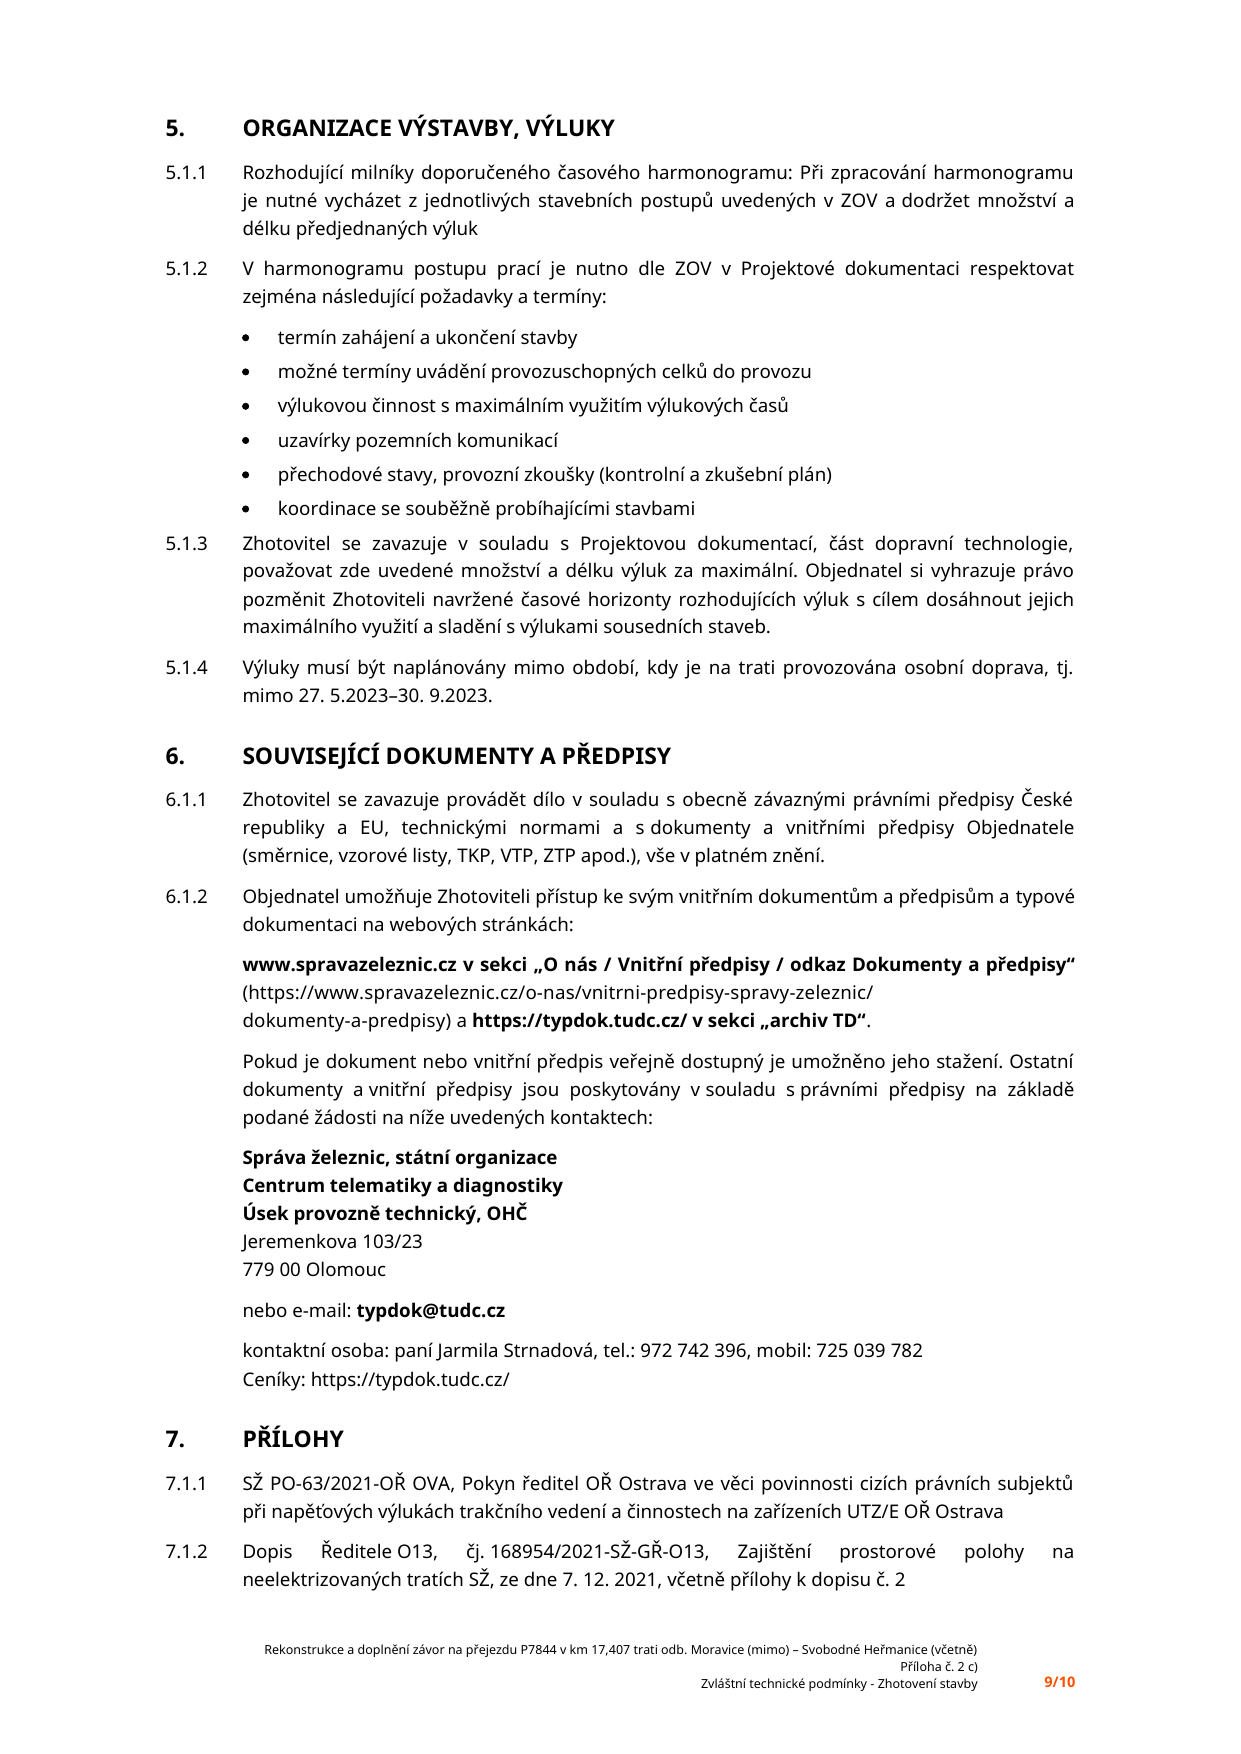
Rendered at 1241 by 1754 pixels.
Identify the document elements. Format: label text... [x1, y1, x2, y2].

list výlukovou činnost s maximálním využitím výlukových časů [242, 393, 1075, 418]
text PŘÍLOHY [165, 1423, 1075, 1454]
text Výluky musí být naplánovány mimo období, kdy je na trati provozována osobní doprava, tj. mimo 27. 5.2023–30. 9.2023. [165, 654, 1075, 708]
text Dopis Ředitele O13, čj. 168954/2021-SŽ-GŘ-O13, Zajištění prostorové polohy na neelektrizovaných tratích SŽ, ze dne 7. 12. 2021, včetně přílohy k dopisu č. 2 [165, 1538, 1075, 1592]
text V harmonogramu postupu prací je nutno dle ZOV v Projektové dokumentaci respektovat zejména následující požadavky a termíny: [165, 256, 1075, 309]
text Jeremenkova 103/23 [242, 1229, 1075, 1254]
text 779 00 Olomouc [242, 1257, 1075, 1282]
text nebo e-mail: typdok@tudc.cz [242, 1297, 1075, 1323]
text www.spravazeleznic.cz v sekci „O nás / Vnitřní předpisy / odkaz Dokumenty a předpisy“ (https://www.spravazeleznic.cz/o-nas/vnitrni-predpisy-spravy-zeleznic/ dokumenty-a-predpisy) a https://typdok.tudc.cz/ v sekci „archiv TD“. [242, 952, 1075, 1033]
text kontaktní osoba: paní Jarmila Strnadová, tel.: 972 742 396, mobil: 725 039 782 [242, 1338, 1075, 1363]
text Úsek provozně technický, OHČ [242, 1201, 1075, 1226]
text SOUVISEJÍCÍ DOKUMENTY A PŘEDPISY [165, 739, 1075, 771]
text Správa železnic, státní organizace [242, 1145, 1075, 1170]
text Centrum telematiky a diagnostiky [242, 1173, 1075, 1198]
list koordinace se souběžně probíhajícími stavbami [242, 496, 1075, 521]
text Pokud je dokument nebo vnitřní předpis veřejně dostupný je umožněno jeho stažení. Ostatní dokumenty a vnitřní předpisy jsou poskytovány v souladu s právními předpisy na základě podané žádosti na níže uvedených kontaktech: [242, 1048, 1075, 1130]
text ORGANIZACE VÝSTAVBY, VÝLUKY [165, 112, 1075, 143]
text Rozhodující milníky doporučeného časového harmonogramu: Při zpracování harmonogramu je nutné vycházet z jednotlivých stavebních postupů uvedených v ZOV a dodržet množství a délku předjednaných výluk [165, 159, 1075, 241]
text Zhotovitel se zavazuje provádět dílo v souladu s obecně závaznými právními předpisy České republiky a EU, technickými normami a s dokumenty a vnitřními předpisy Objednatele (směrnice, vzorové listy, TKP, VTP, ZTP apod.), vše v platném znění. [165, 786, 1075, 868]
list termín zahájení a ukončení stavby [242, 324, 1075, 350]
list přechodové stavy, provozní zkoušky (kontrolní a zkušební plán) [242, 461, 1075, 487]
list možné termíny uvádění provozuschopných celků do provozu [242, 358, 1075, 384]
text Ceníky: https://typdok.tudc.cz/ [242, 1366, 1075, 1391]
list uzavírky pozemních komunikací [242, 427, 1075, 452]
text SŽ PO-63/2021-OŘ OVA, Pokyn ředitel OŘ Ostrava ve věci povinnosti cizích právních subjektů při napěťových výlukách trakčního vedení a činnostech na zařízeních UTZ/E OŘ Ostrava [165, 1470, 1075, 1523]
text Objednatel umožňuje Zhotoviteli přístup ke svým vnitřním dokumentům a předpisům a typové dokumentaci na webových stránkách: [165, 883, 1075, 937]
text Zhotovitel se zavazuje v souladu s Projektovou dokumentací, část dopravní technologie, považovat zde uvedené množství a délku výluk za maximální. Objednatel si vyhrazuje právo pozměnit Zhotoviteli navržené časové horizonty rozhodujících výluk s cílem dosáhnout jejich maximálního využití a sladění s výlukami sousedních staveb. [165, 530, 1075, 639]
